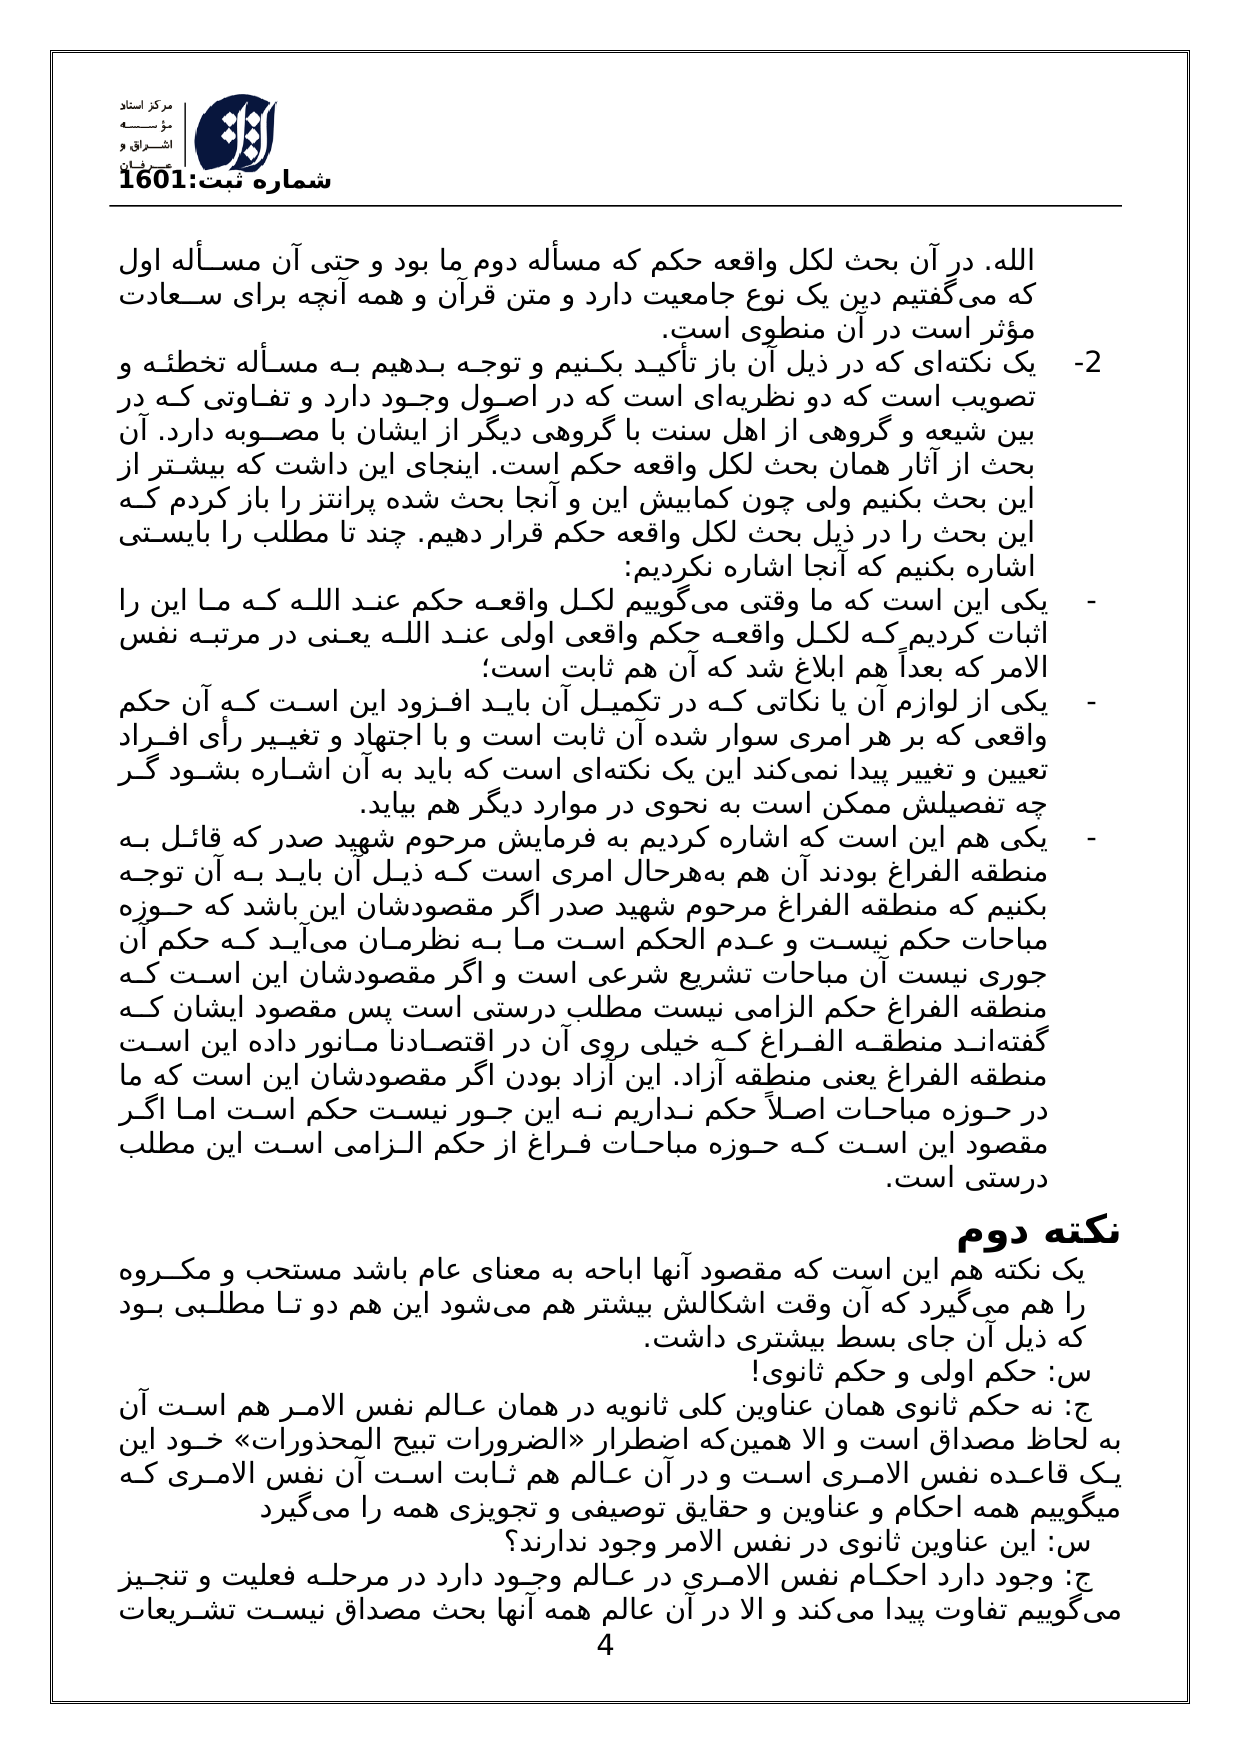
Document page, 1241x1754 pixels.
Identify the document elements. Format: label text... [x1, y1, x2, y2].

text ج: نه حکم ثانوی همان عناوین کلی ثانویه در همان عالم نفس الامر هم است آن به لحاظ مصداق است و الا همین‌که اضطرار «الضرورات تبیح المحذورات» خود این یک قاعده نفس الامری است و در آن عالم هم ثابت است آن نفس الامری که میگوییم همه احکام و عناوین و حقایق توصیفی و تجویزی همه را می‌گیرد [118, 1388, 1122, 1524]
list یکی از لوازم آن یا نکاتی که در تکمیل آن باید افزود این است که آن حکم واقعی که بر هر امری سوار شده آن ثابت است و با اجتهاد و تغییر رأی افراد تعیین و تغییر پیدا نمی‌کند این یک نکته‌ای است که باید به آن اشاره بشود گر چه تفصیلش ممکن است به نحوی در موارد دیگر هم بیاید. [118, 685, 1086, 821]
subtitle نکته دوم [118, 1207, 1122, 1253]
text س: حکم اولی و حکم ثانوی! [118, 1354, 1122, 1388]
list یکی این است که ما وقتی می‌گوییم لکل واقعه حکم عند الله که ما این را اثبات کردیم که لکل واقعه حکم واقعی اولی عند الله یعنی در مرتبه نفس الامر که بعداً هم ابلاغ شد که آن هم ثابت است؛ [118, 583, 1086, 685]
list یک نکته‌ای که در ذیل آن باز تأکید بکنیم و توجه بدهیم به مسأله تخطئه و تصویب است که دو نظریه‌ای است که در اصول وجود دارد و تفاوتی که در بین شیعه و گروهی از اهل سنت با گروهی دیگر از ایشان با مصوبه دارد. آن بحث از آثار همان بحث لکل واقعه حکم است. اینجای این داشت که بیشتر از این بحث بکنیم ولی چون کمابیش این و آنجا بحث شده پرانتز را باز کردم که این بحث را در ذیل بحث لکل واقعه حکم قرار دهیم. چند تا مطلب را بایستی اشاره بکنیم که آنجا اشاره نکردیم: [118, 345, 1074, 583]
text یک نکته هم این است که مقصود آنها اباحه به معنای عام باشد مستحب و مکروه را هم می‌گیرد که آن وقت اشکالش بیشتر هم می‌شود این هم دو تا مطلبی بود که ذیل آن جای بسط بیشتری داشت. [118, 1253, 1086, 1354]
list یکی هم این است که اشاره کردیم به فرمایش مرحوم شهید صدر که قائل به منطقه الفراغ بودند آن هم به‌هرحال امری است که ذیل آن باید به آن توجه بکنیم که منطقه الفراغ مرحوم شهید صدر اگر مقصودشان این باشد که حوزه مباحات حکم نیست و عدم الحکم است ما به نظرمان می‌آید که حکم آن جوری نیست آن مباحات تشریع شرعی است و اگر مقصودشان این است که منطقه الفراغ حکم الزامی نیست مطلب درستی است پس مقصود ایشان که گفته‌اند منطقه الفراغ که خیلی روی آن در اقتصادنا مانور داده این است منطقه الفراغ یعنی منطقه آزاد. این آزاد بودن اگر مقصودشان این است که ما در حوزه مباحات اصلاً حکم نداریم نه این جور نیست حکم است اما اگر مقصود این است که حوزه مباحات فراغ از حکم الزامی است این مطلب درستی است. [118, 821, 1086, 1194]
text س: این عناوین ثانوی در نفس الامر وجود ندارند؟ [118, 1524, 1122, 1558]
picture [112, 87, 279, 176]
